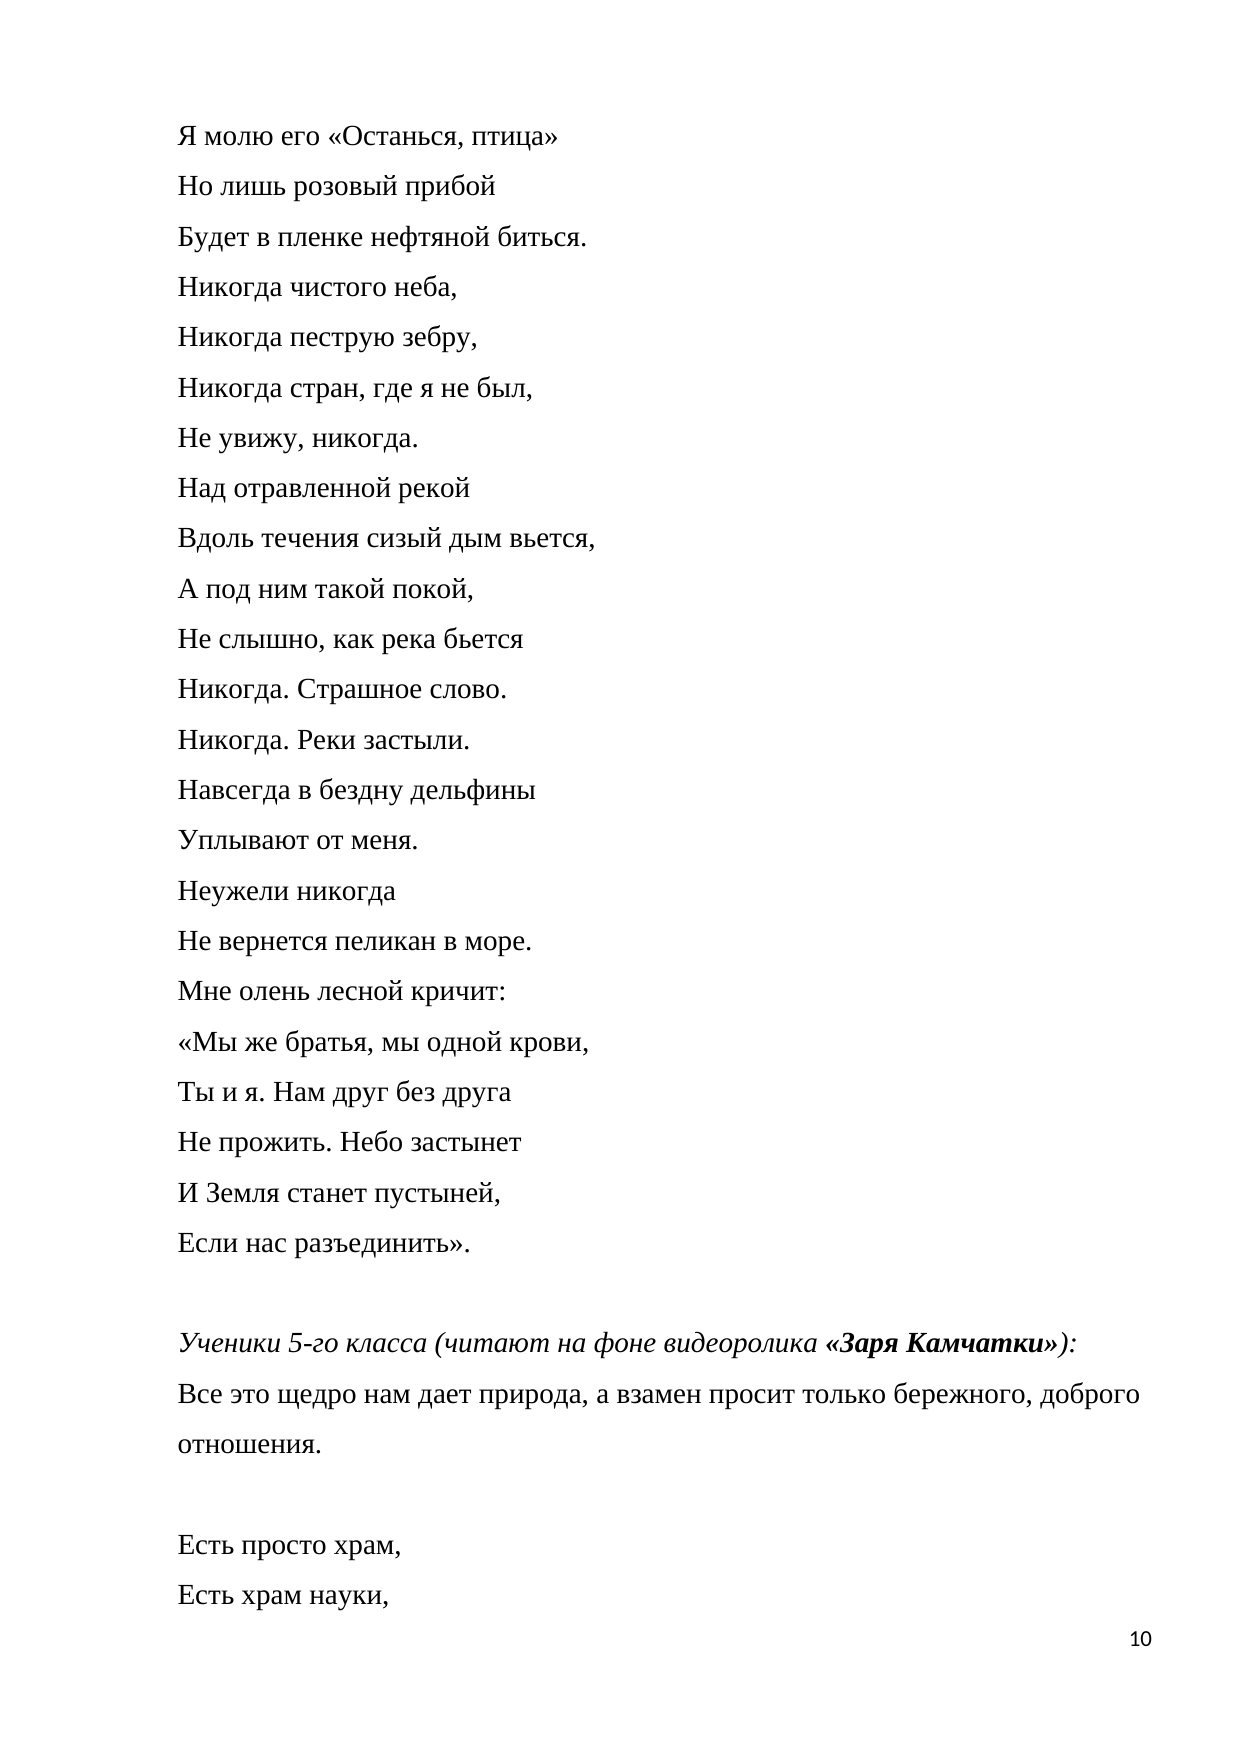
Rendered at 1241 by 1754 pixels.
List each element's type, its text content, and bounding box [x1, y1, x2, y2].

text Никогда пеструю зебру, [177, 319, 1152, 353]
text Неужели никогда [177, 873, 1152, 906]
text Никогда. Реки застыли. [177, 722, 1152, 755]
text Если нас разъединить». [177, 1225, 1152, 1258]
text Ученики 5-го класса (читают на фоне видеоролика «Заря Камчатки»): [177, 1326, 1152, 1359]
text Не слышно, как река бьется [177, 621, 1152, 655]
text Есть просто храм, [177, 1527, 1152, 1560]
text Никогда чистого неба, [177, 269, 1152, 303]
text Вдоль течения сизый дым вьется, [177, 521, 1152, 554]
text Никогда стран, где я не был, [177, 370, 1152, 403]
text Но лишь розовый прибой [177, 168, 1152, 202]
text А под ним такой покой, [177, 571, 1152, 604]
text Мне олень лесной кричит: [177, 973, 1152, 1007]
text Не прожить. Небо застынет [177, 1124, 1152, 1158]
text «Мы же братья, мы одной крови, [177, 1024, 1152, 1057]
text Не вернется пеликан в море. [177, 923, 1152, 957]
text Над отравленной рекой [177, 470, 1152, 504]
text Не увижу, никогда. [177, 420, 1152, 453]
text И Земля станет пустыней, [177, 1175, 1152, 1208]
text Уплывают от меня. [177, 822, 1152, 856]
text Навсегда в бездну дельфины [177, 772, 1152, 806]
text Все это щедро нам дает природа, а взамен просит только бережного, доброго отношения. [177, 1376, 1152, 1460]
text Будет в пленке нефтяной биться. [177, 219, 1152, 252]
text Никогда. Страшное слово. [177, 672, 1152, 705]
text Ты и я. Нам друг без друга [177, 1074, 1152, 1108]
text Я молю его «Останься, птица» [177, 118, 1152, 152]
text Есть храм науки, [177, 1577, 1152, 1611]
